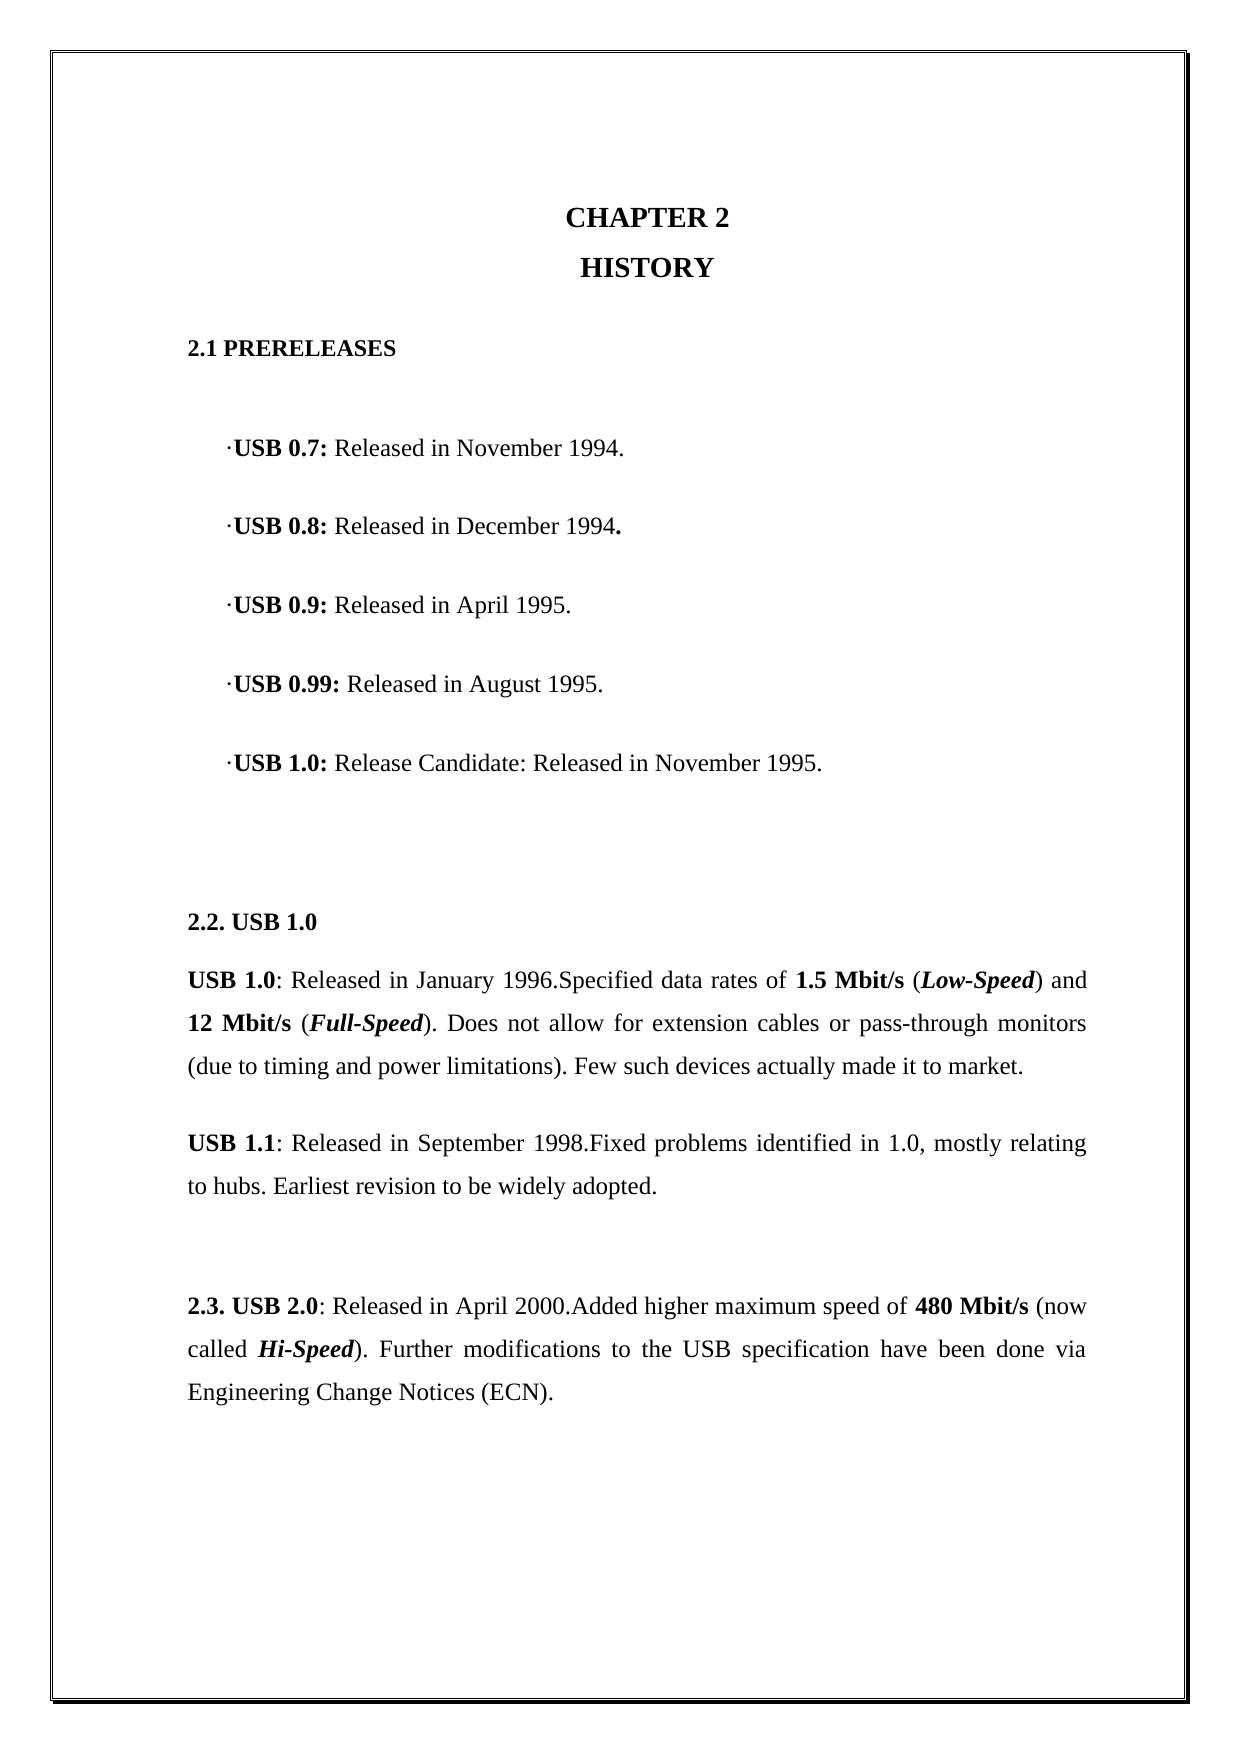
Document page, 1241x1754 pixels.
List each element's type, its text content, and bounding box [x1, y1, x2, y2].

text CHAPTER 2 [208, 200, 1087, 234]
text ·USB 0.9: Released in April 1995. [187, 590, 1087, 619]
text 2.2. USB 1.0 [187, 907, 1087, 936]
text ·USB 0.99: Released in August 1995. [187, 669, 1087, 698]
text ·USB 0.7: Released in November 1994. [187, 433, 1087, 461]
text USB 1.0: Released in January 1996.Specified data rates of 1.5 Mbit/s (Low-Speed) and 12 Mbit/s (Full-Speed). Does not allow for extension cables or pass-through monitors (due to timing and power limitations). Few such devices actually made it to market. [187, 965, 1087, 1080]
text HISTORY [208, 251, 1087, 284]
text 2.3. USB 2.0: Released in April 2000.Added higher maximum speed of 480 Mbit/s (now called Hi-Speed). Further modifications to the USB specification have been done via Engineering Change Notices (ECN). [187, 1291, 1087, 1406]
text 2.1 PRERELEASES [150, 334, 1087, 362]
text USB 1.1: Released in September 1998.Fixed problems identified in 1.0, mostly relating to hubs. Earliest revision to be widely adopted. [187, 1128, 1087, 1200]
text ·USB 0.8: Released in December 1994. [187, 511, 1087, 540]
text ·USB 1.0: Release Candidate: Released in November 1995. [187, 748, 1087, 776]
